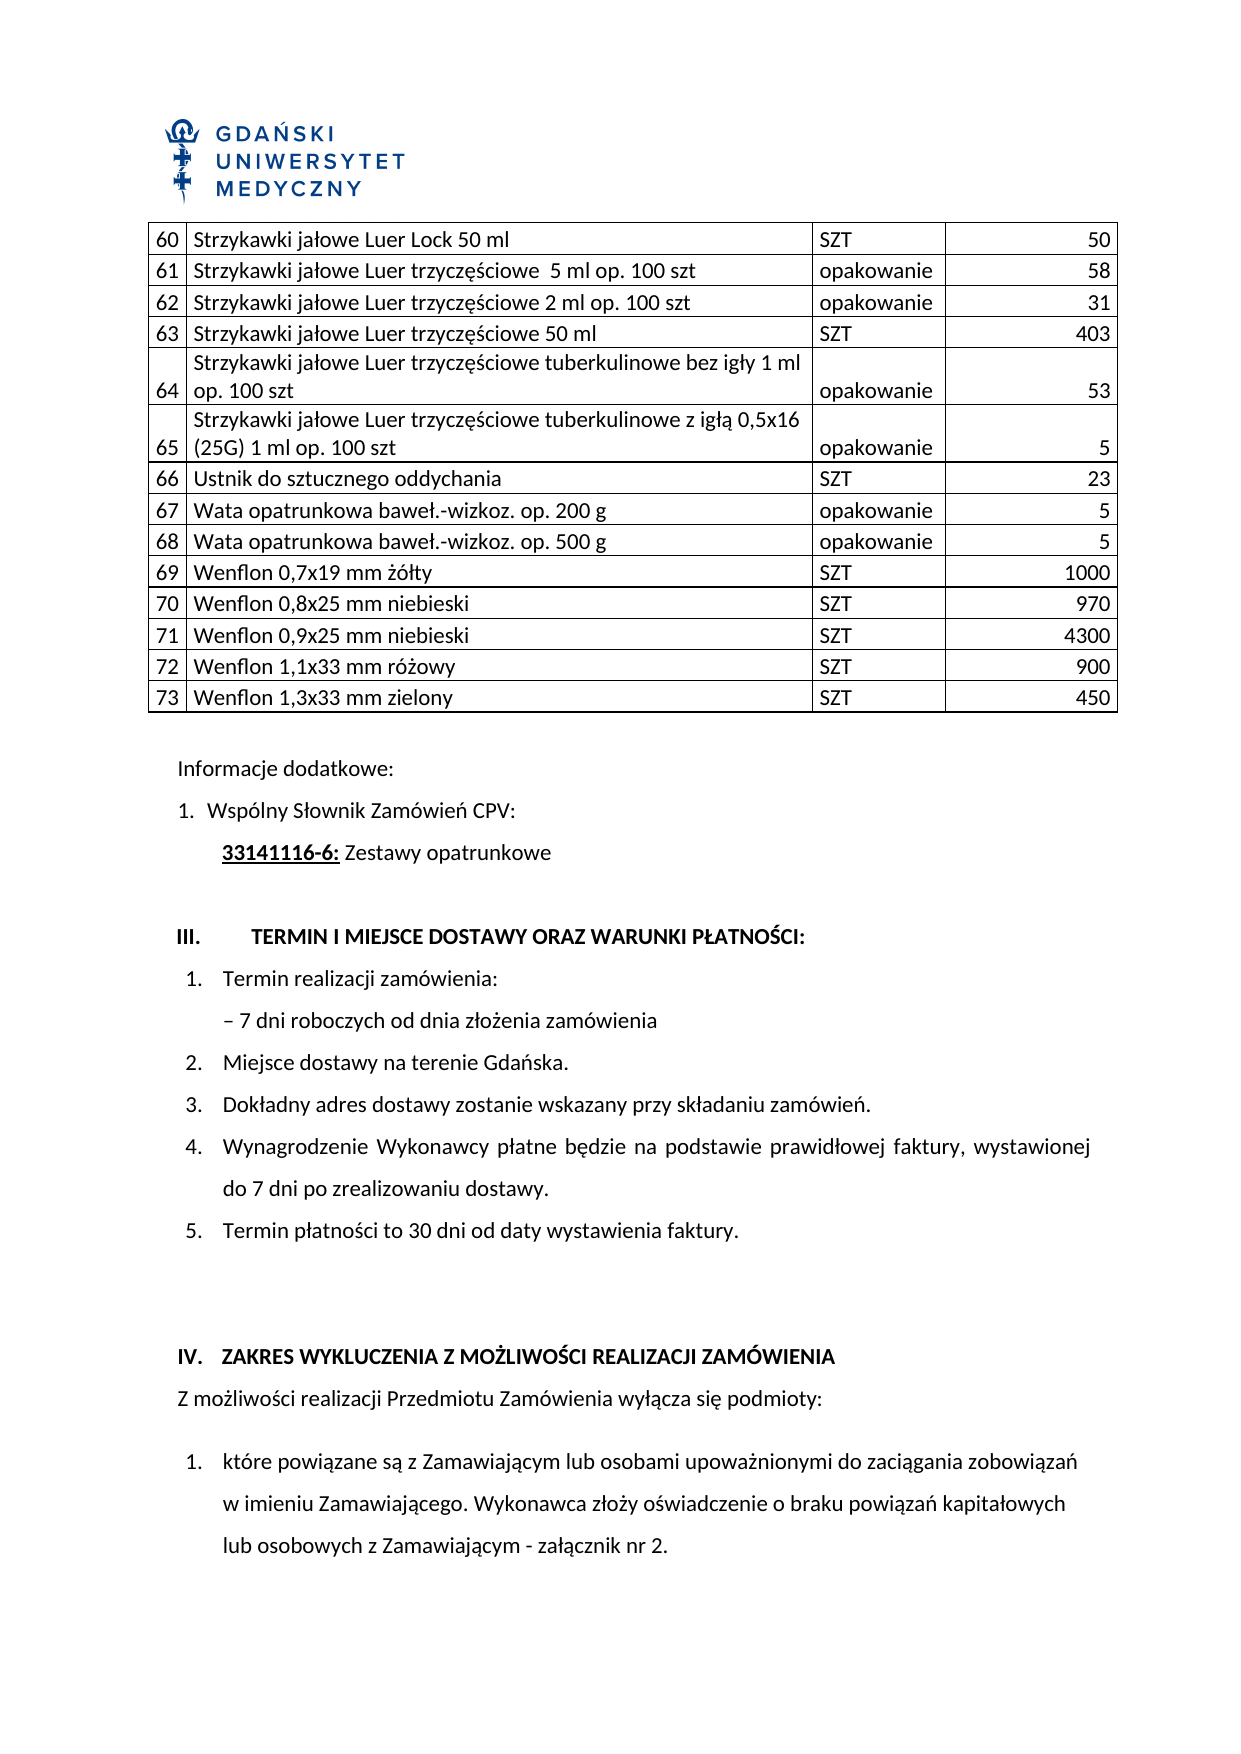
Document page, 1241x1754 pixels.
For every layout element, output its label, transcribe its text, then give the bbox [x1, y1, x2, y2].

table_cell 64 [149, 348, 186, 404]
table_cell SZT [813, 223, 945, 253]
table_cell 5 [946, 405, 1117, 461]
table_cell 450 [946, 681, 1117, 711]
table_cell 50 [946, 223, 1117, 253]
table_cell 61 [149, 255, 186, 285]
table_cell 63 [149, 317, 186, 347]
list Termin płatności to 30 dni od daty wystawienia faktury. [185, 1216, 1092, 1244]
table_cell 60 [149, 223, 186, 253]
table_cell Strzykawki jałowe Luer Lock 50 ml [187, 223, 812, 253]
table_cell Wenflon 1,1x33 mm różowy [187, 650, 812, 680]
table_cell 31 [946, 286, 1117, 316]
table_cell Ustnik do sztucznego oddychania [187, 463, 812, 493]
table_cell SZT [813, 681, 945, 711]
table_cell 68 [149, 525, 186, 555]
text Informacje dodatkowe: [177, 754, 1092, 782]
table_cell 970 [946, 588, 1117, 618]
table_cell 1000 [946, 556, 1117, 586]
table_cell Wata opatrunkowa baweł.-wizkoz. op. 200 g [187, 494, 812, 524]
table_cell opakowanie [813, 255, 945, 285]
table_cell 5 [946, 525, 1117, 555]
list które powiązane są z Zamawiającym lub osobami upoważnionymi do zaciągania zobowiązań w imieniu Zamawiającego. Wykonawca złoży oświadczenie o braku powiązań kapitałowych lub osobowych z Zamawiającym - załącznik nr 2. [185, 1447, 1092, 1559]
text Z możliwości realizacji Przedmiotu Zamówienia wyłącza się podmioty: [177, 1384, 1092, 1412]
list TERMIN I MIEJSCE DOSTAWY ORAZ WARUNKI PŁATNOŚCI: [176, 922, 1092, 950]
table_cell 70 [149, 588, 186, 618]
list Dokładny adres dostawy zostanie wskazany przy składaniu zamówień. [185, 1090, 1092, 1118]
table_cell 23 [946, 463, 1117, 493]
table_cell Strzykawki jałowe Luer trzyczęściowe tuberkulinowe bez igły 1 ml op. 100 szt [187, 348, 812, 404]
table_cell 66 [149, 463, 186, 493]
table_cell opakowanie [813, 286, 945, 316]
table_cell 69 [149, 556, 186, 586]
table_cell SZT [813, 650, 945, 680]
table_cell SZT [813, 556, 945, 586]
table_cell 53 [946, 348, 1117, 404]
list Wynagrodzenie Wykonawcy płatne będzie na podstawie prawidłowej faktury, wystawionej do 7 dni po zrealizowaniu dostawy. [185, 1132, 1092, 1202]
table_cell SZT [813, 317, 945, 347]
table_cell 58 [946, 255, 1117, 285]
table_cell Strzykawki jałowe Luer trzyczęściowe tuberkulinowe z igłą 0,5x16 (25G) 1 ml op. 100 szt [187, 405, 812, 461]
list Miejsce dostawy na terenie Gdańska. [185, 1048, 1092, 1076]
list Termin realizacji zamówienia: [185, 964, 1092, 992]
table_cell 900 [946, 650, 1117, 680]
table_cell SZT [813, 463, 945, 493]
table_cell 65 [149, 405, 186, 461]
table_cell SZT [813, 619, 945, 649]
table_cell Strzykawki jałowe Luer trzyczęściowe 5 ml op. 100 szt [187, 255, 812, 285]
table_cell Wata opatrunkowa baweł.-wizkoz. op. 500 g [187, 525, 812, 555]
table_cell Wenflon 0,9x25 mm niebieski [187, 619, 812, 649]
table_cell 72 [149, 650, 186, 680]
list Wspólny Słownik Zamówień CPV: [177, 796, 1092, 824]
table_cell 67 [149, 494, 186, 524]
table_cell 4300 [946, 619, 1117, 649]
list 33141116-6: Zestawy opatrunkowe [222, 838, 1092, 866]
table_cell opakowanie [813, 494, 945, 524]
table_cell 403 [946, 317, 1117, 347]
table_cell 71 [149, 619, 186, 649]
table_cell Wenflon 1,3x33 mm zielony [187, 681, 812, 711]
table_cell 5 [946, 494, 1117, 524]
table_cell opakowanie [813, 405, 945, 461]
table_cell opakowanie [813, 525, 945, 555]
table_cell 73 [149, 681, 186, 711]
table_cell Wenflon 0,7x19 mm żółty [187, 556, 812, 586]
list – 7 dni roboczych od dnia złożenia zamówienia [223, 1006, 1092, 1034]
table_cell opakowanie [813, 348, 945, 404]
table_cell SZT [813, 588, 945, 618]
picture [147, 101, 422, 222]
list ZAKRES WYKLUCZENIA Z MOŻLIWOŚCI REALIZACJI ZAMÓWIENIA [177, 1342, 1092, 1370]
table_cell Strzykawki jałowe Luer trzyczęściowe 2 ml op. 100 szt [187, 286, 812, 316]
table_cell Wenflon 0,8x25 mm niebieski [187, 588, 812, 618]
table_cell 62 [149, 286, 186, 316]
table_cell Strzykawki jałowe Luer trzyczęściowe 50 ml [187, 317, 812, 347]
